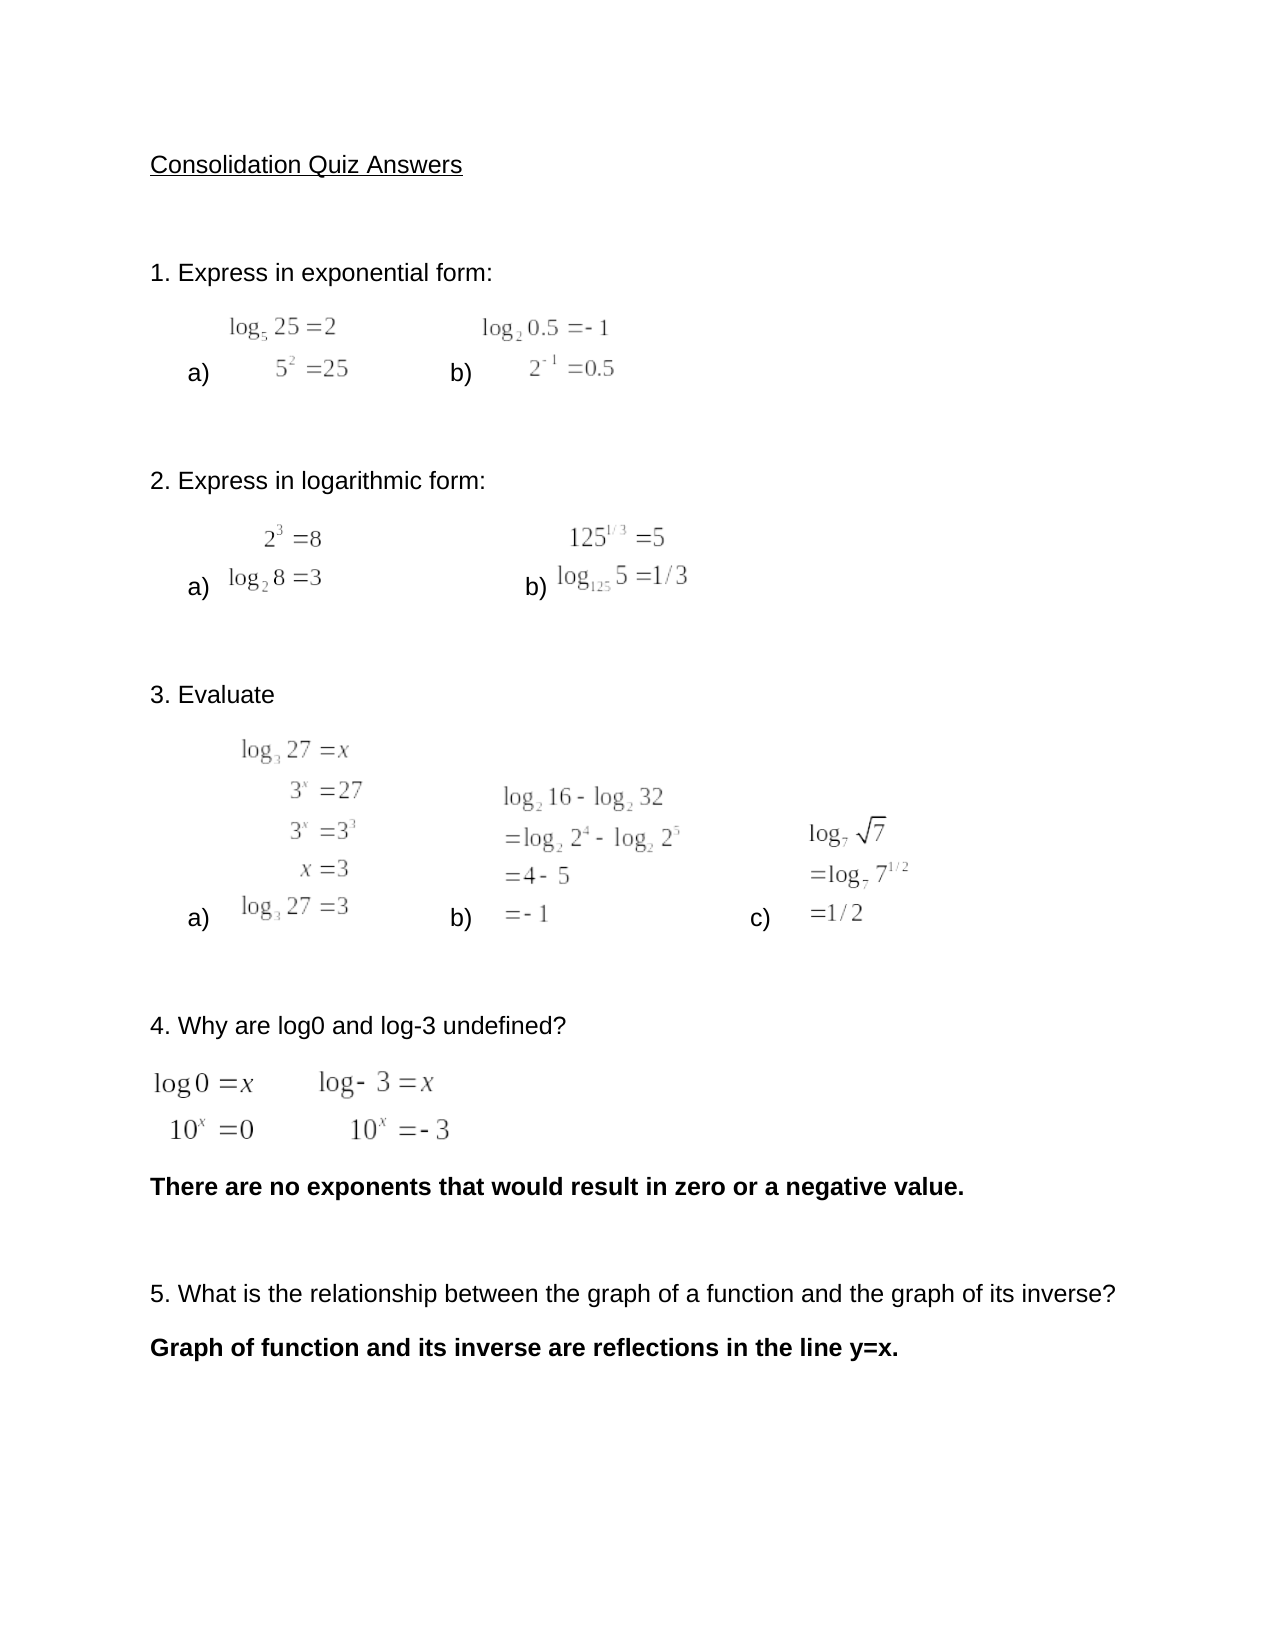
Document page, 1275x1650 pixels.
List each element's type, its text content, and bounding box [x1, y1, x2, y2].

text Graph of function and its inverse are reflections in the line y=x. [150, 1333, 1125, 1362]
text 1. Express in exponential form: [150, 258, 1125, 286]
text 4. Why are log0 and log-3 undefined? [150, 1011, 1125, 1040]
list b) c) [187, 734, 1125, 932]
text 2. Express in logarithmic form: [150, 466, 1125, 495]
text 3. Evaluate [150, 680, 1125, 709]
text There are no exponents that would result in zero or a negative value. [150, 1172, 1125, 1200]
text 5. What is the relationship between the graph of a function and the graph of its inverse? [150, 1279, 1125, 1308]
text Consolidation Quiz Answers [150, 150, 1125, 179]
list b) [187, 520, 1125, 601]
list b) [187, 312, 1125, 387]
